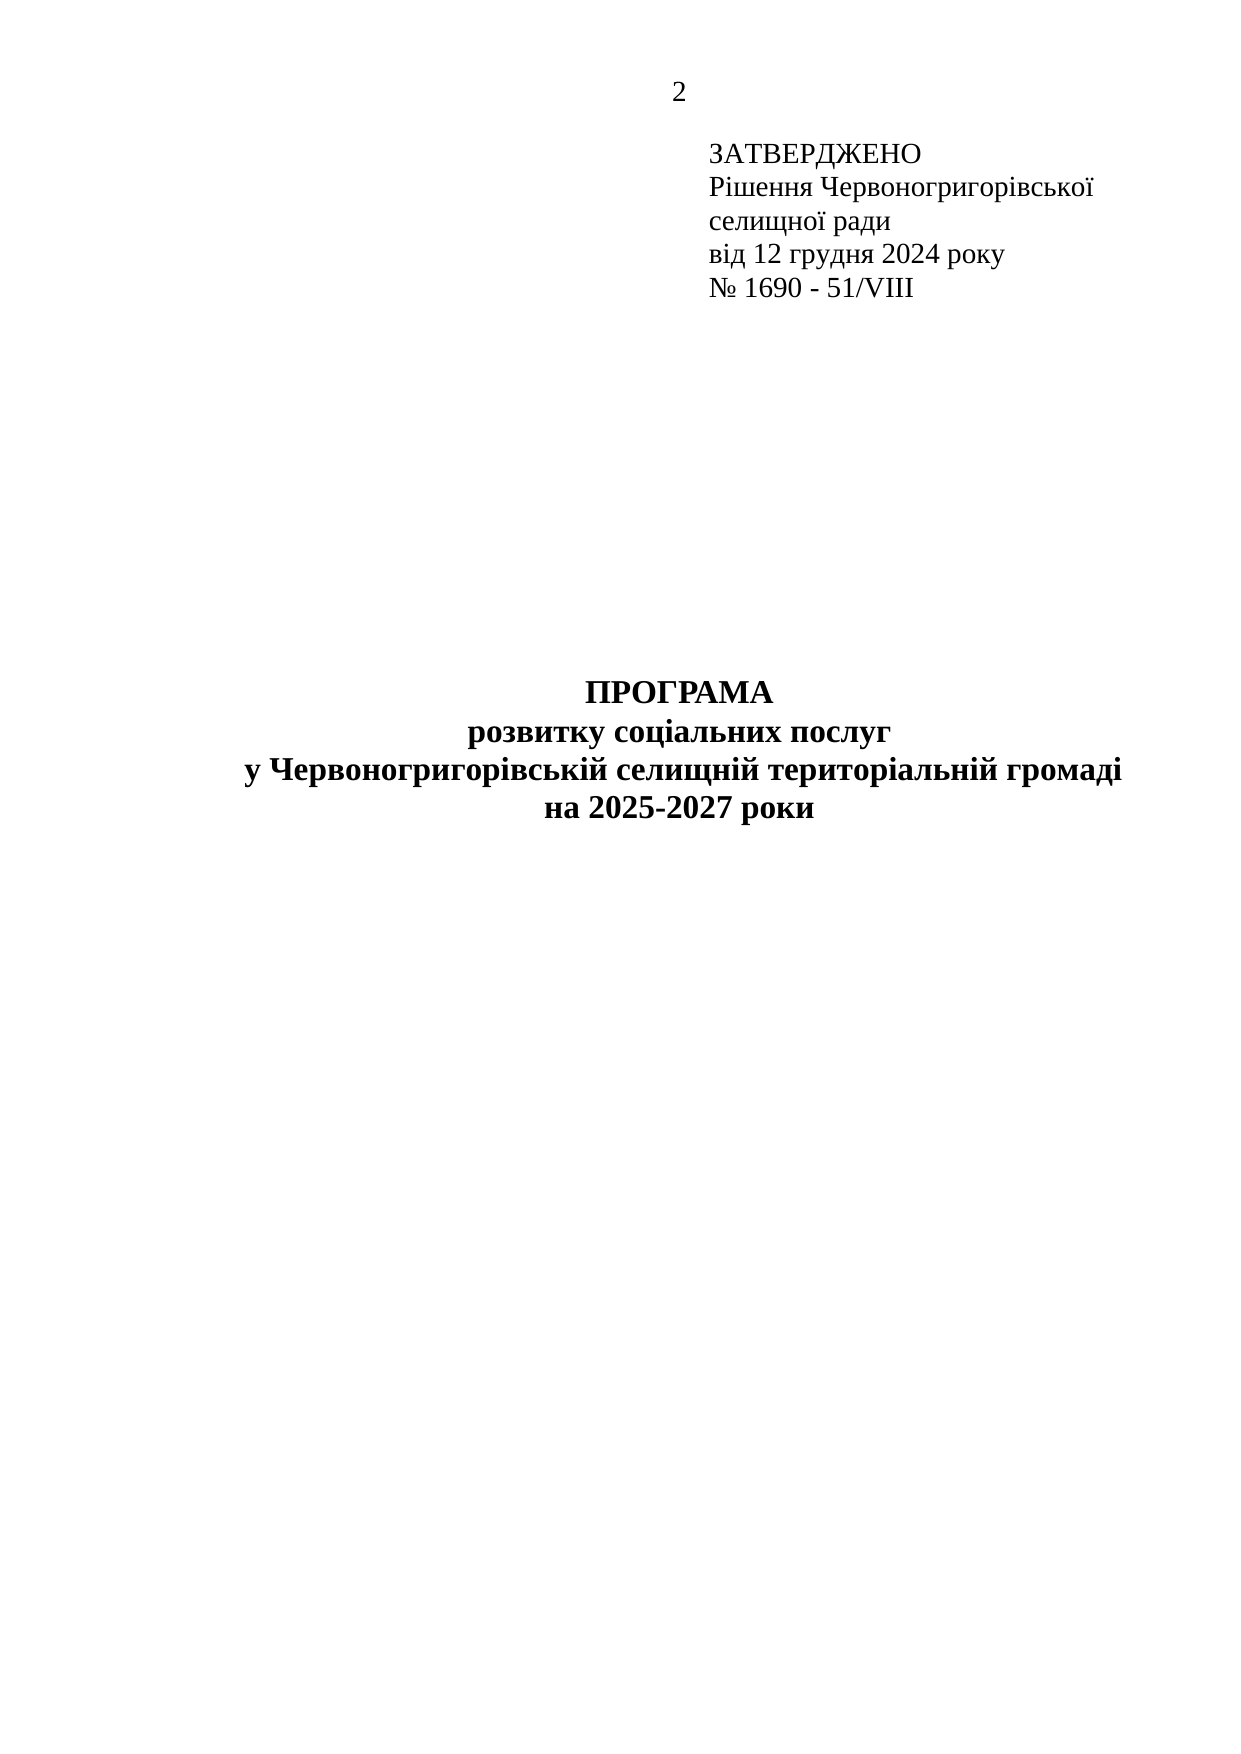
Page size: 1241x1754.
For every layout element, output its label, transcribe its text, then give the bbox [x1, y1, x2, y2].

list ПРОГРАМА [177, 673, 1181, 711]
text від 12 грудня 2024 року [177, 237, 1181, 270]
text селищної ради [177, 203, 1181, 237]
text № 1690 - 51/VІІІ [177, 270, 1181, 304]
text ЗАТВЕРДЖЕНО [177, 136, 1181, 169]
list у Червоногригорівській селищній територіальній громаді [177, 749, 1181, 788]
list на 2025-2027 роки [177, 788, 1181, 826]
text Рішення Червоногригорівської [177, 169, 1181, 203]
list розвитку соціальних послуг [177, 711, 1181, 749]
